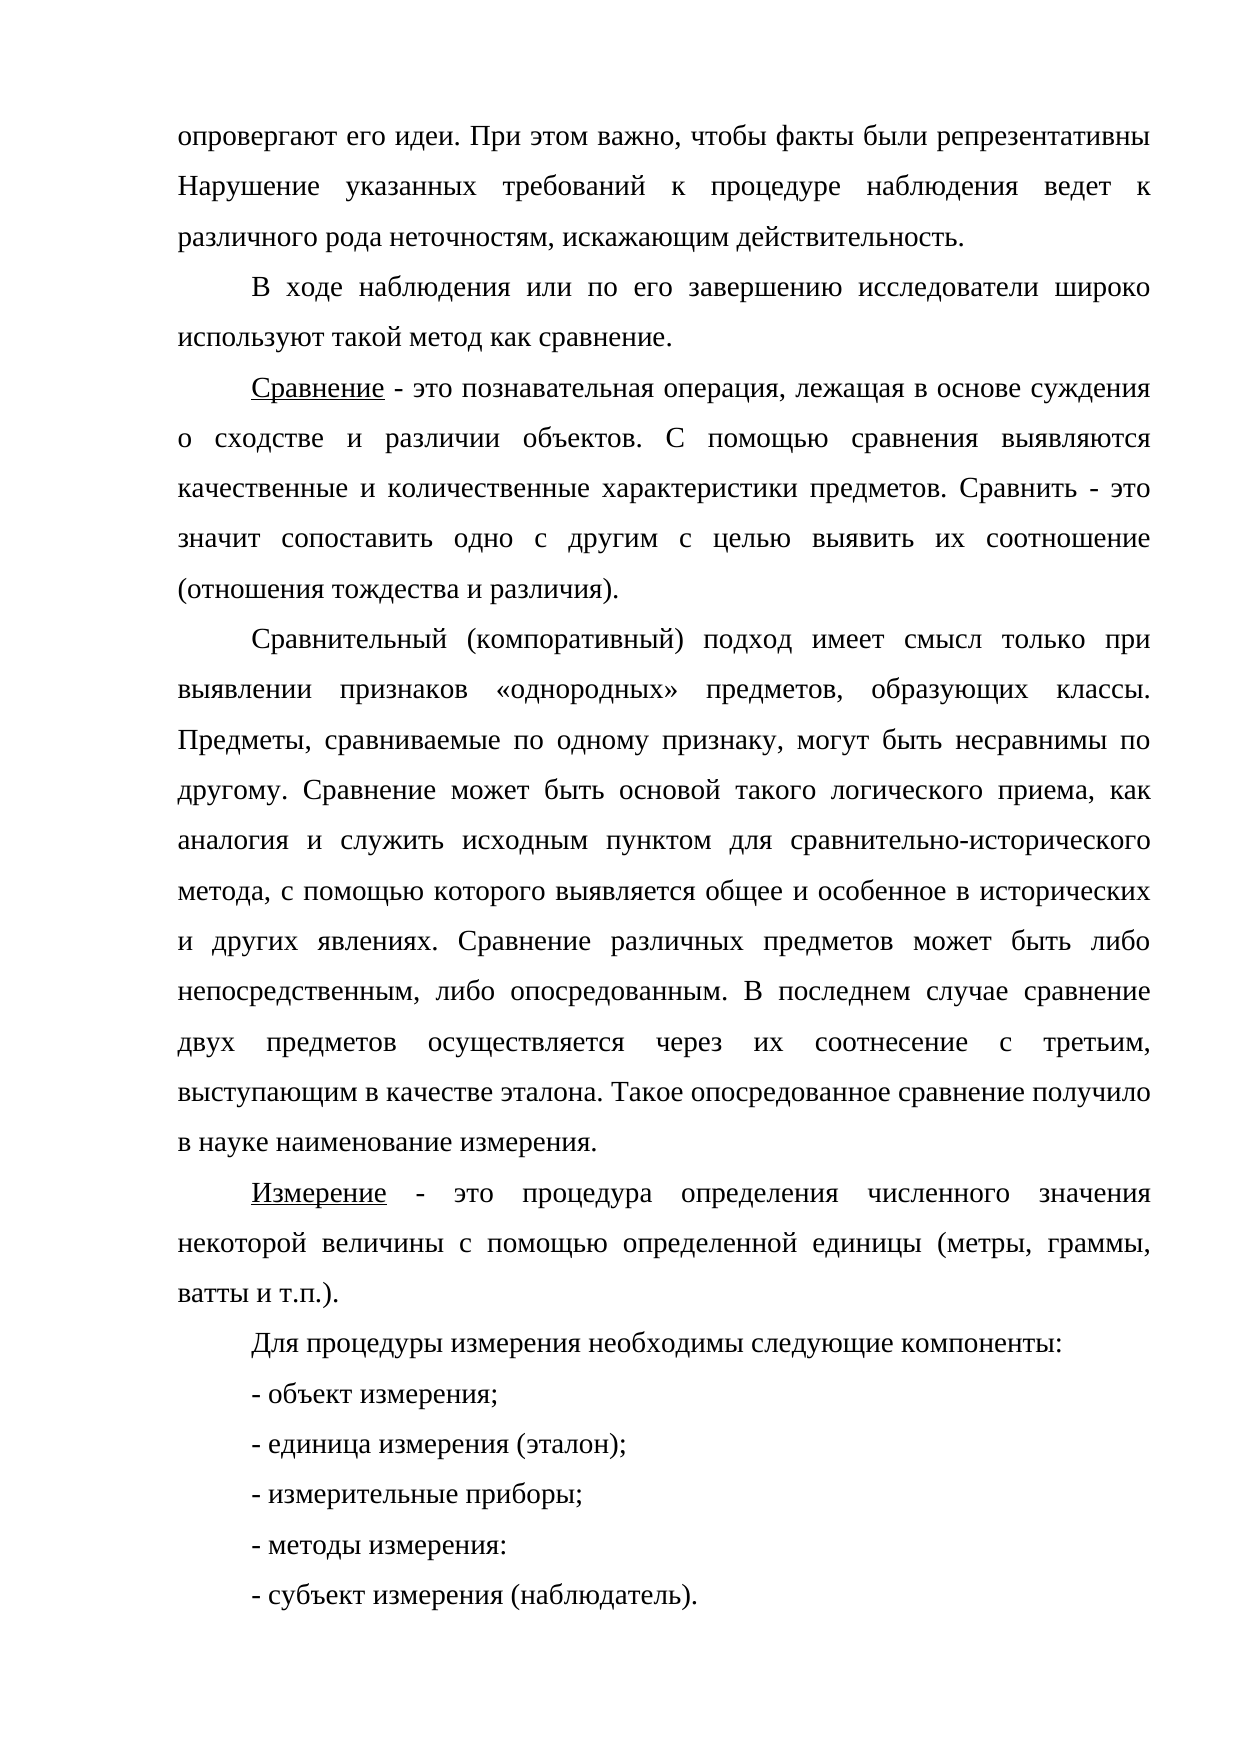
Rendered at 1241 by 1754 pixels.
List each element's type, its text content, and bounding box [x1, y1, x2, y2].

text - измерительные приборы; [177, 1477, 1152, 1510]
text - единица измерения (эталон); [177, 1426, 1152, 1460]
text Сравнительный (компоративный) подход имеет смысл только при выявлении признаков «однородных» предметов, образующих классы. Предметы, сравниваемые по одному признаку, могут быть несравнимы по другому. Сравнение может быть основой такого логического приема, как аналогия и служить исходным пунктом для сравнительно-исторического метода, с помощью которого выявляется общее и особенное в исторических и других явлениях. Сравнение различных предметов может быть либо непосредственным, либо опосредованным. В последнем случае сравнение двух предметов осуществляется через их соотнесение с третьим, выступающим в качестве эталона. Такое опосредованное сравнение получило в науке наименование измерения. [177, 621, 1152, 1158]
text Измерение - это процедура определения численного значения некоторой величины с помощью определенной единицы (метры, граммы, ватты и т.п.). [177, 1175, 1152, 1309]
text - методы измерения: [177, 1527, 1152, 1560]
text Сравнение - это познавательная операция, лежащая в основе суждения о сходстве и различии объектов. С помощью сравнения выявляются качественные и количественные характеристики предметов. Сравнить - это значит сопоставить одно с другим с целью выявить их соотношение (отношения тождества и различия). [177, 370, 1152, 604]
text - объект измерения; [177, 1376, 1152, 1409]
text В ходе наблюдения или по его завершению исследователи широко используют такой метод как сравнение. [177, 269, 1152, 353]
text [177, 118, 1152, 252]
text - субъект измерения (наблюдатель). [177, 1577, 1152, 1611]
text Для процедуры измерения необходимы следующие компоненты: [177, 1326, 1152, 1359]
